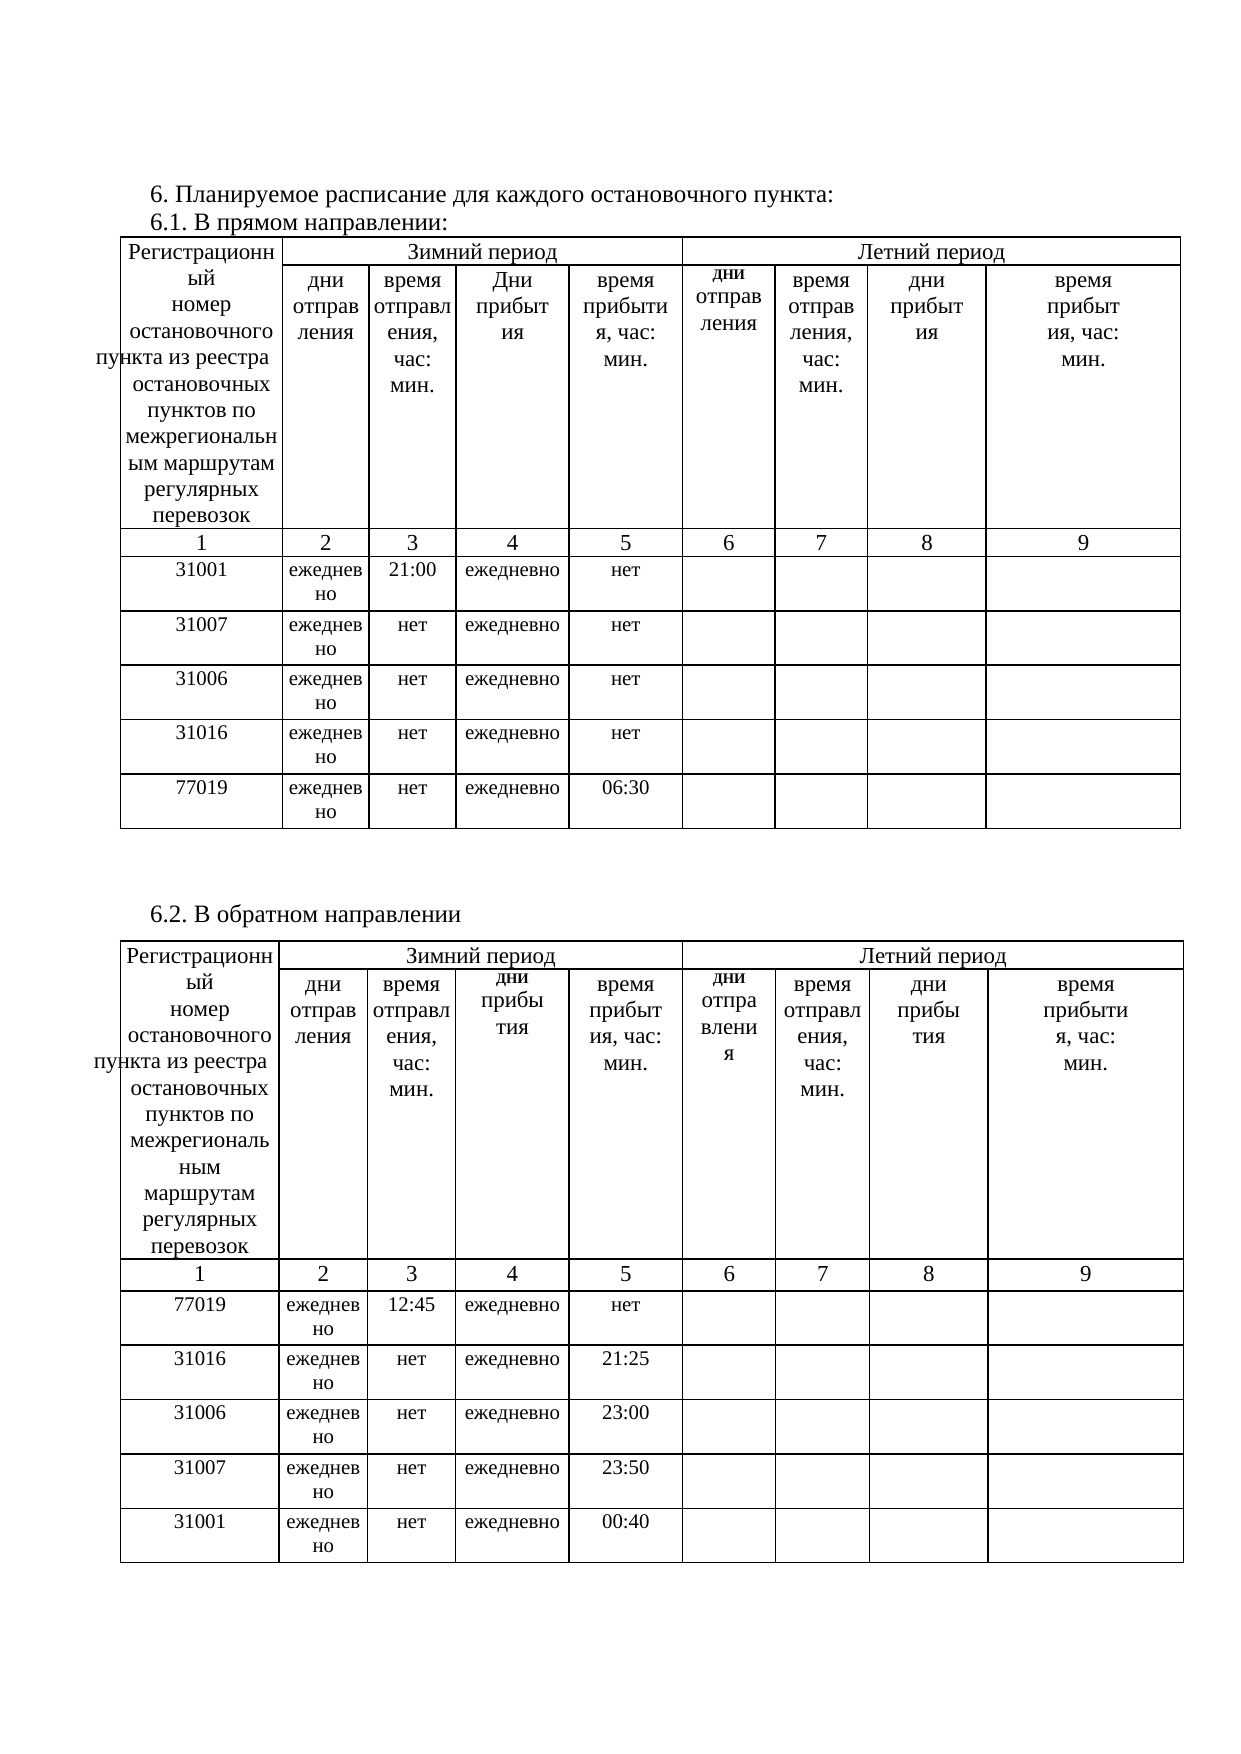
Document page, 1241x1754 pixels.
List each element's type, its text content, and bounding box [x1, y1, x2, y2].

table_cell [683, 1292, 775, 1344]
table_cell [868, 720, 985, 773]
table_cell нет [570, 720, 682, 773]
table_cell [989, 1509, 1183, 1562]
table_cell [776, 775, 867, 827]
table_cell дни прибыт ия [868, 266, 985, 528]
text 6. Планируемое расписание для каждого остановочного пункта: [150, 179, 1090, 207]
table_cell [868, 775, 985, 827]
table_cell 4 [456, 1260, 568, 1290]
table_cell 21:25 [570, 1346, 682, 1399]
table_cell 31007 [121, 1455, 278, 1507]
table_cell [683, 1509, 775, 1562]
table_header Летний период [683, 942, 1183, 968]
table_cell 3 [370, 529, 455, 556]
table_cell 12:45 [368, 1292, 455, 1344]
table_cell ежедневно [283, 557, 368, 610]
table_cell [868, 557, 985, 610]
table_cell [683, 775, 774, 827]
table_cell [776, 1292, 869, 1344]
table_cell нет [368, 1400, 455, 1453]
table_cell ежедневно [457, 557, 568, 610]
table_cell ежедневно [280, 1292, 367, 1344]
table_cell время прибыти я, час: мин. [570, 266, 682, 528]
table_cell [868, 666, 985, 719]
table_cell время отправл ения, час: мин. [776, 970, 869, 1258]
table_cell [987, 557, 1180, 610]
table_cell [987, 775, 1180, 827]
table_cell 06:30 [570, 775, 682, 827]
table_cell ежедневно [280, 1346, 367, 1399]
table_cell [989, 1455, 1183, 1507]
table_cell [868, 612, 985, 664]
table_cell ежедневно [456, 1346, 568, 1399]
table_cell 23:50 [570, 1455, 682, 1507]
table_cell ежедневно [456, 1292, 568, 1344]
table_cell [683, 1455, 775, 1507]
table_cell 6 [683, 1260, 775, 1290]
table_cell ежедневно [280, 1400, 367, 1453]
table_cell [989, 1346, 1183, 1399]
table_cell нет [370, 720, 455, 773]
table_cell 31016 [121, 720, 282, 773]
table_cell ежедневно [283, 775, 368, 827]
table_cell ежедневно [456, 1455, 568, 1507]
table_cell [987, 666, 1180, 719]
table_cell дни отправ ления [280, 970, 367, 1258]
table_cell 77019 [121, 775, 282, 827]
table_cell 31001 [121, 1509, 278, 1562]
table_cell Дни прибыт ия [457, 266, 568, 528]
table_cell ДНИ отпра влени я [683, 970, 775, 1258]
table_header Зимний период [280, 942, 682, 968]
table_cell время прибыт ия, час: мин. [987, 266, 1180, 528]
table_header Летний период [683, 238, 1180, 264]
table_cell ежедневно [456, 1400, 568, 1453]
table_cell [776, 1455, 869, 1507]
table_cell время отправл ения, час: мин. [370, 266, 455, 528]
table_cell дни отправ ления [283, 266, 368, 528]
table_cell нет [570, 1292, 682, 1344]
table_cell [870, 1292, 987, 1344]
table_cell 31006 [121, 666, 282, 719]
table_cell нет [368, 1509, 455, 1562]
table_cell время прибыт ия, час: мин. [570, 970, 682, 1258]
table_cell 6 [683, 529, 774, 556]
table_cell [683, 666, 774, 719]
table_cell 3 [368, 1260, 455, 1290]
table_cell дни прибы тия [870, 970, 987, 1258]
table_cell [870, 1509, 987, 1562]
table_cell 31006 [121, 1400, 278, 1453]
table_cell 23:00 [570, 1400, 682, 1453]
table_cell [683, 557, 774, 610]
table_cell ежедневно [457, 720, 568, 773]
table_cell 00:40 [570, 1509, 682, 1562]
table_cell [683, 1400, 775, 1453]
table_cell ежедневно [280, 1509, 367, 1562]
table_cell [683, 612, 774, 664]
table_cell 5 [570, 529, 682, 556]
table_cell 8 [868, 529, 985, 556]
table_cell время отправ ления, час: мин. [776, 266, 867, 528]
table_cell [683, 1346, 775, 1399]
table_cell 8 [870, 1260, 987, 1290]
table_cell ДНИ прибы тия [456, 970, 568, 1258]
table_cell [870, 1346, 987, 1399]
table_cell [776, 557, 867, 610]
table_cell [776, 666, 867, 719]
table_cell ежедневно [457, 775, 568, 827]
table_header Регистрационный номер остановочного пункта из реестра остановочных пунктов по межрегиональным маршрутам регулярных перевозок [121, 238, 282, 528]
table_cell [776, 1509, 869, 1562]
table_cell 31016 [121, 1346, 278, 1399]
table_cell нет [570, 557, 682, 610]
table_cell ежедневно [283, 666, 368, 719]
table_cell 1 [121, 1260, 278, 1290]
table_cell 2 [280, 1260, 367, 1290]
table_cell [870, 1400, 987, 1453]
table_cell нет [368, 1455, 455, 1507]
table_cell [987, 612, 1180, 664]
table_cell ежедневно [456, 1509, 568, 1562]
table_cell [989, 1400, 1183, 1453]
table_cell время отправл ения, час: мин. [368, 970, 455, 1258]
table_cell 1 [121, 529, 282, 556]
table_cell ежедневно [457, 612, 568, 664]
table_cell [683, 720, 774, 773]
table_cell нет [370, 775, 455, 827]
table_cell нет [370, 612, 455, 664]
table_cell нет [370, 666, 455, 719]
table_cell [989, 1292, 1183, 1344]
table_cell [776, 720, 867, 773]
table_cell 9 [987, 529, 1180, 556]
table_cell 31007 [121, 612, 282, 664]
table_cell 21:00 [370, 557, 455, 610]
table_cell [776, 612, 867, 664]
table_cell ежедневно [280, 1455, 367, 1507]
table_cell 7 [776, 1260, 869, 1290]
text 6.2. В обратном направлении [150, 899, 1090, 928]
text 6.1. В прямом направлении: [150, 207, 1090, 236]
table_cell 77019 [121, 1292, 278, 1344]
table_cell ежедневно [457, 666, 568, 719]
table_cell время прибыти я, час: мин. [989, 970, 1183, 1258]
table_cell 7 [776, 529, 867, 556]
table_cell нет [570, 666, 682, 719]
table_cell ежедневно [283, 612, 368, 664]
table_cell 2 [283, 529, 368, 556]
table_cell 4 [457, 529, 568, 556]
table_cell [776, 1346, 869, 1399]
table_header Регистрационный номер остановочного пункта из реестра остановочных пунктов по межрегиональным маршрутам регулярных перевозок [121, 942, 278, 1258]
table_cell 9 [989, 1260, 1183, 1290]
table_cell ежедневно [283, 720, 368, 773]
table_cell нет [570, 612, 682, 664]
table_cell ДНИ отправ ления [683, 266, 774, 528]
table_cell [776, 1400, 869, 1453]
table_cell 5 [570, 1260, 682, 1290]
table_cell нет [368, 1346, 455, 1399]
table_cell 31001 [121, 557, 282, 610]
table_header Зимний период [283, 238, 682, 264]
table_cell [870, 1455, 987, 1507]
table_cell [987, 720, 1180, 773]
